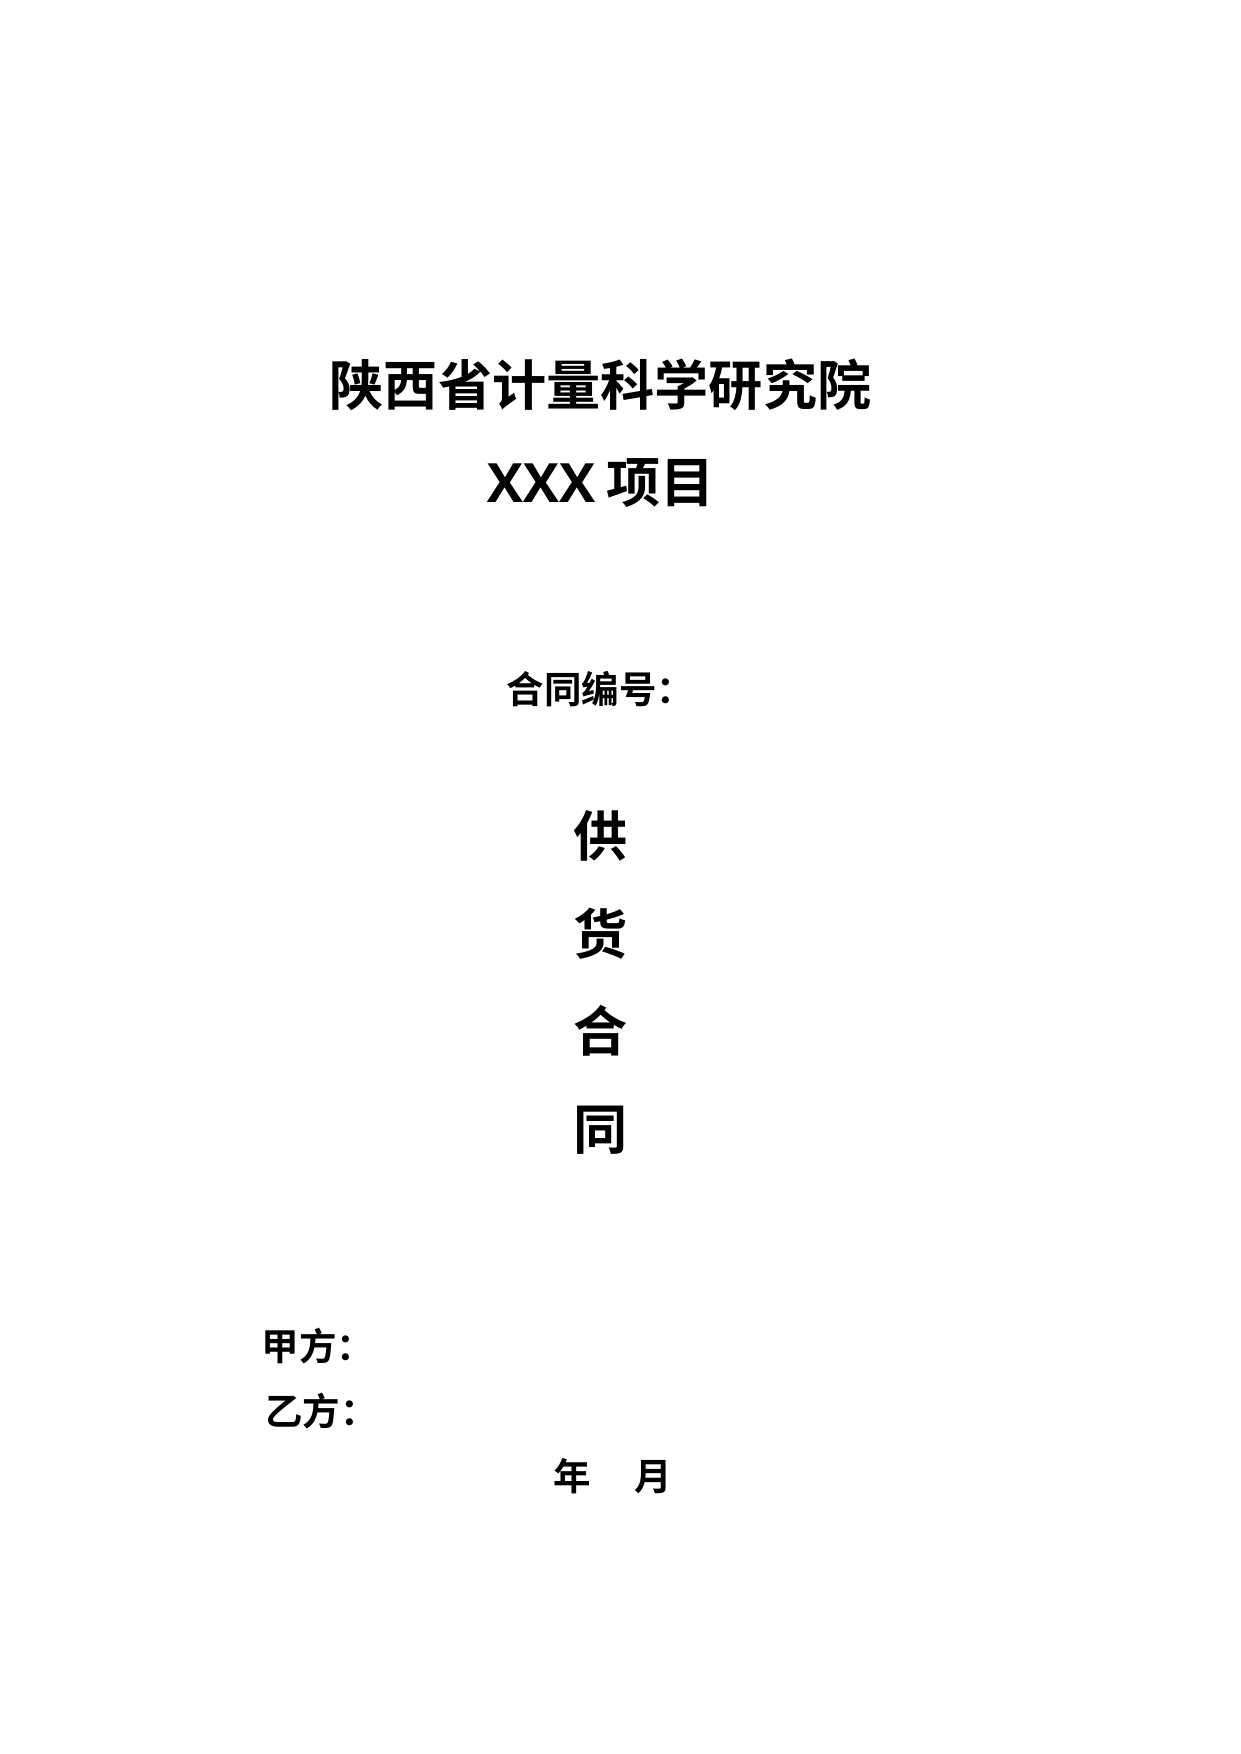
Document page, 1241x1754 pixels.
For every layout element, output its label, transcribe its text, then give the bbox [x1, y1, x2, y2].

text 货 [148, 882, 1053, 979]
text 同 [148, 1077, 1053, 1174]
text 合同编号： [148, 654, 1053, 719]
text 甲方： [148, 1311, 1053, 1376]
text 合 [148, 979, 1053, 1077]
text 供 [148, 784, 1053, 882]
text 年 月 [148, 1441, 1053, 1506]
text 陕西省计量科学研究院 [148, 333, 1053, 430]
text XXX项目 [148, 430, 1053, 528]
text 乙方： [148, 1376, 1053, 1441]
